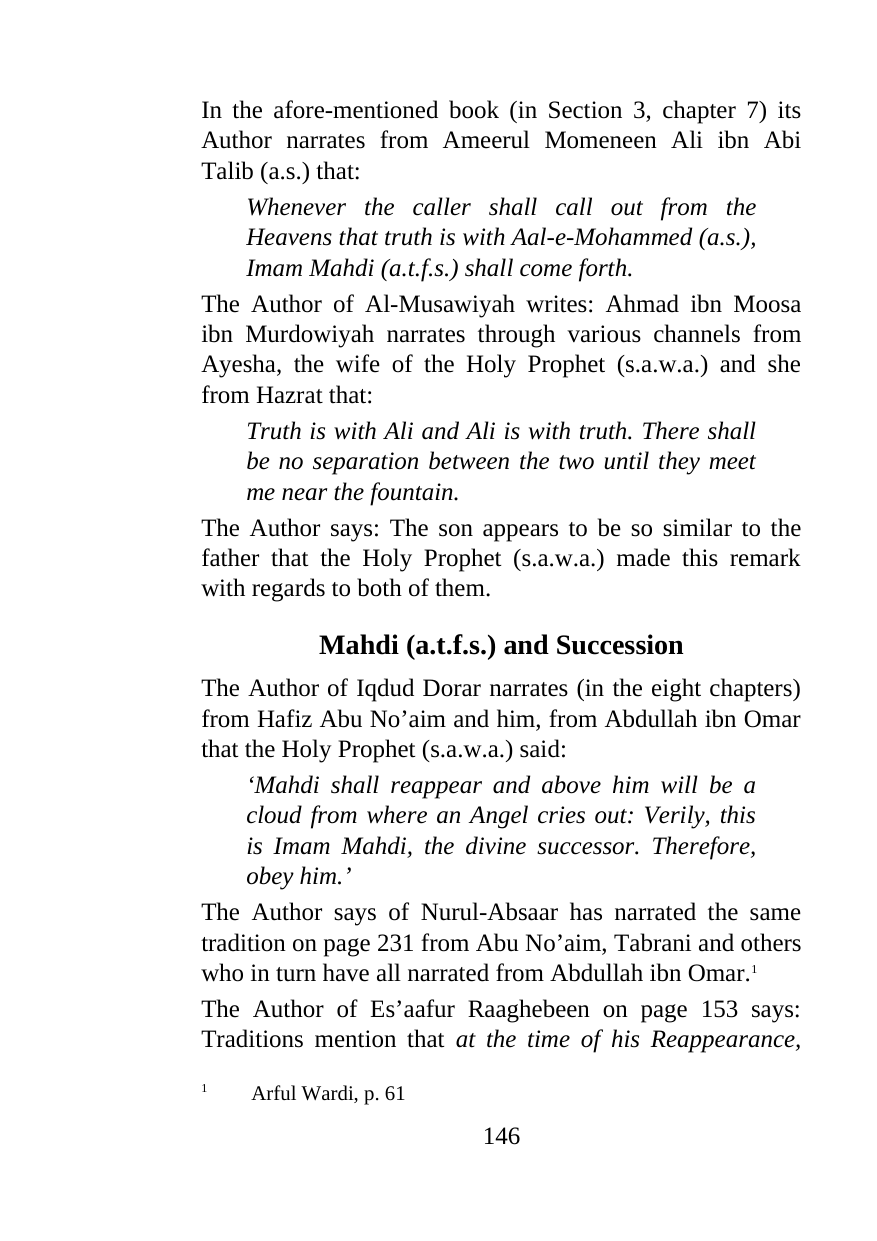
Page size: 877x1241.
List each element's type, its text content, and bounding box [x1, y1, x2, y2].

text ‘Mahdi shall reappear and above him will be a cloud from where an Angel cries out: Verily, this is Imam Mahdi, the divine successor. Therefore, obey him.’ [246, 769, 757, 890]
subtitle Mahdi (a.t.f.s.) and Succession [201, 628, 802, 660]
text Truth is with Ali and Ali is with truth. There shall be no separation between the two until they meet me near the fountain. [246, 415, 757, 506]
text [201, 993, 802, 1054]
text In the afore-mentioned book (in Section 3, chapter 7) its Author narrates from Ameerul Momeneen Ali ibn Abi Talib (a.s.) that: [201, 94, 802, 185]
text The Author of Al-Musawiyah writes: Ahmad ibn Moosa ibn Murdowiyah narrates through various channels from Ayesha, the wife of the Holy Prophet (s.a.w.a.) and she from Hazrat that: [201, 288, 802, 409]
text The Author of Iqdud Dorar narrates (in the eight chapters) from Hafiz Abu No’aim and him, from Abdullah ibn Omar that the Holy Prophet (s.a.w.a.) said: [201, 673, 802, 763]
text Whenever the caller shall call out from the Heavens that truth is with Aal-e-Mohammed (a.s.), Imam Mahdi (a.t.f.s.) shall come forth. [246, 191, 757, 282]
text The Author says of Nurul-Absaar has narrated the same tradition on page 231 from Abu No’aim, Tabrani and others who in turn have all narrated from Abdullah ibn Omar. [201, 897, 802, 987]
text The Author says: The son appears to be so similar to the father that the Holy Prophet (s.a.w.a.) made this remark with regards to both of them. [201, 512, 802, 603]
